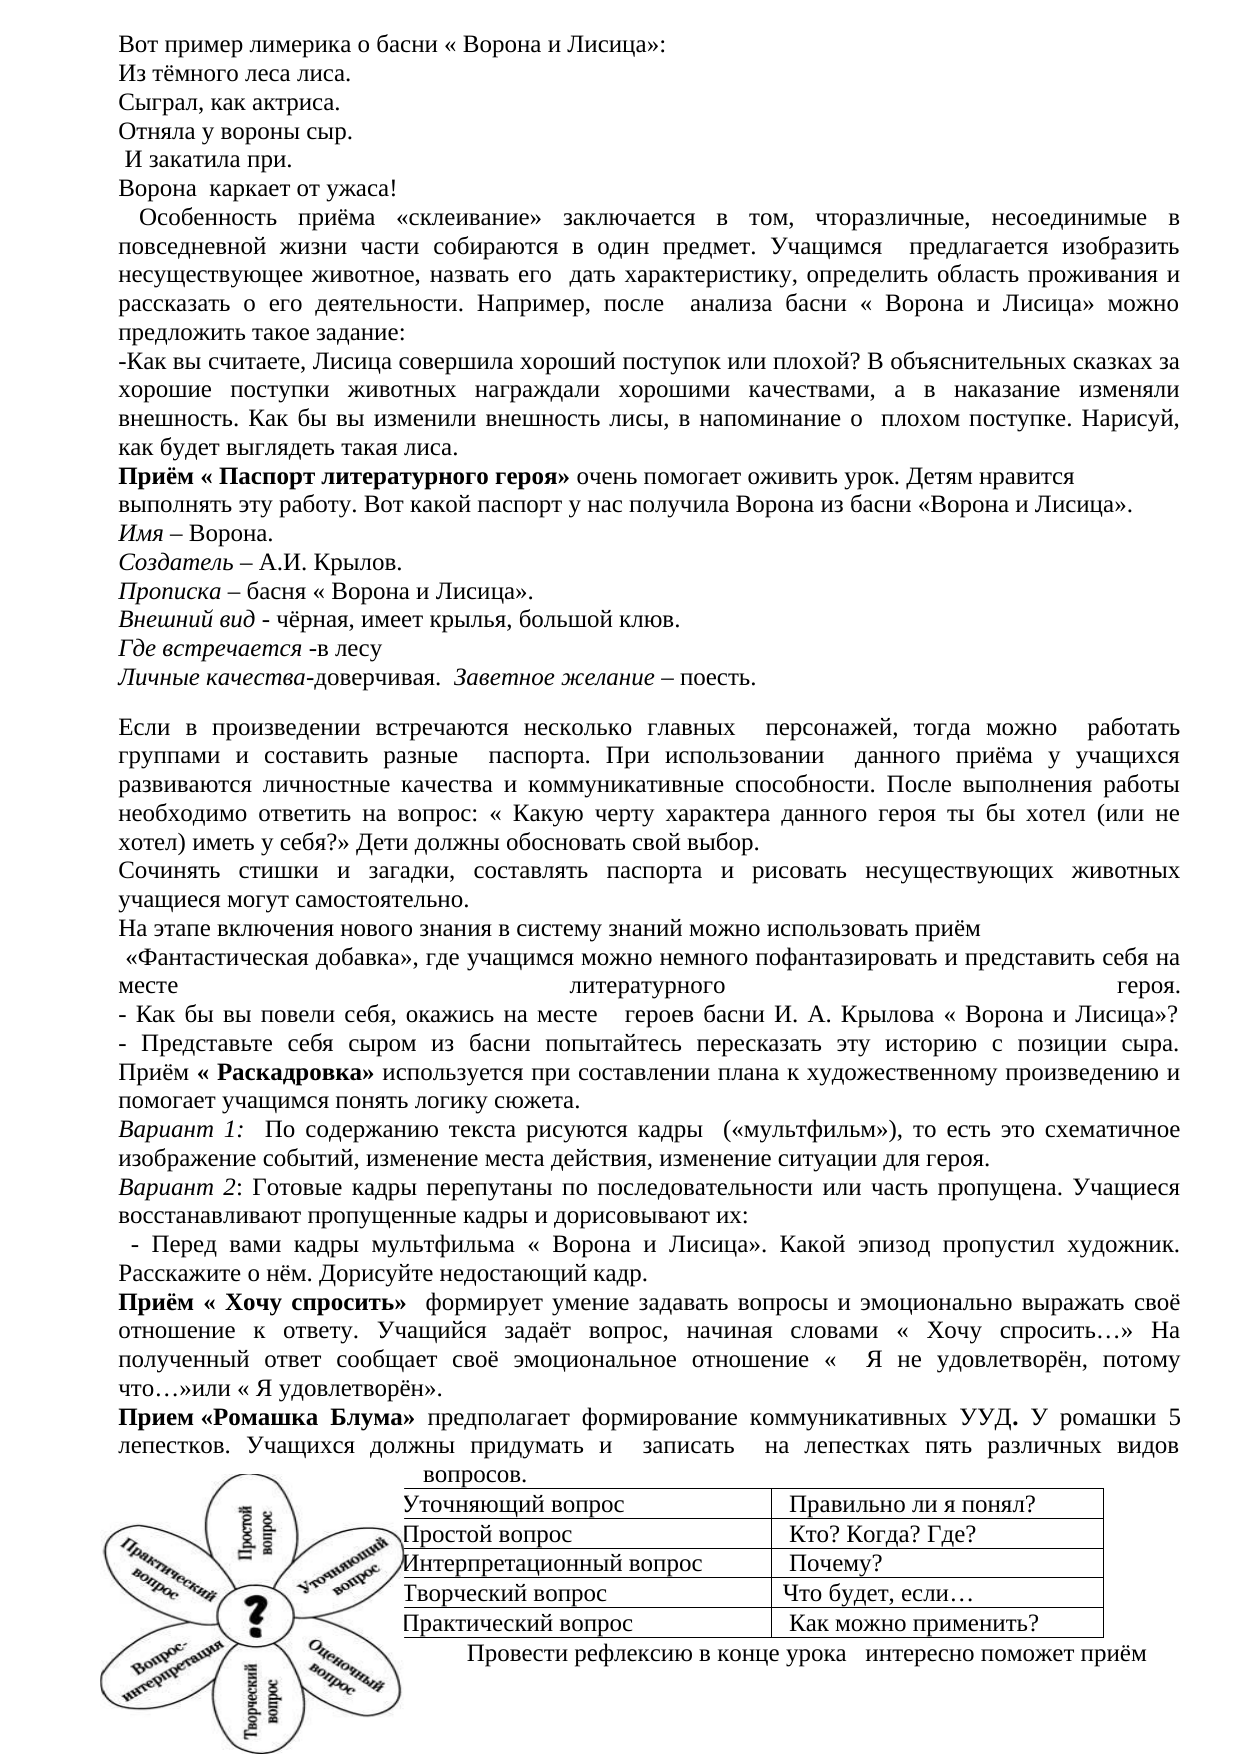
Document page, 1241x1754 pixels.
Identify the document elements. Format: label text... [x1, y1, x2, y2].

text - Перед вами кадры мультфильма « Ворона и Лисица». Какой эпизод пропустил художник. Расскажите о нём. Дорисуйте недостающий кадр. [118, 1229, 1181, 1287]
text Провести рефлексию в конце урока интересно поможет приём [405, 1638, 1181, 1667]
text Из тёмного леса лиса. [118, 58, 1181, 87]
text Вот пример лимерика о басни « Ворона и Лисица»: [118, 29, 1181, 58]
text -Как вы считаете, Лисица совершила хороший поступок или плохой? В объяснительных сказках за хорошие поступки животных награждали хорошими качествами, а в наказание изменяли внешность. Как бы вы изменили внешность лисы, в напоминание о плохом поступке. Нарисуй, как будет выглядеть такая лиса. [118, 346, 1181, 461]
table_cell Простой вопрос [405, 1519, 771, 1547]
text Прием «Ромашка Блума» предполагает формирование коммуникативных УУД. У ромашки 5 лепестков. Учащихся должны придумать и записать на лепестках пять различных видов вопросов. [118, 1402, 1181, 1488]
text Вариант 2: Готовые кадры перепутаны по последовательности или часть пропущена. Учащиеся восстанавливают пропущенные кадры и дорисовывают их: [118, 1172, 1181, 1229]
text Приём « Хочу спросить» формирует умение задавать вопросы и эмоционально выражать своё отношение к ответу. Учащийся задаёт вопрос, начиная словами « Хочу спросить…» На полученный ответ сообщает своё эмоциональное отношение « Я не удовлетворён, потому что…»или « Я удовлетворён». [118, 1287, 1181, 1402]
text На этапе включения нового знания в систему знаний можно использовать приём [118, 913, 1181, 942]
text Сочинять стишки и загадки, составлять паспорта и рисовать несуществующих животных учащиеся могут самостоятельно. [118, 855, 1181, 913]
table_cell Кто? Когда? Где? [772, 1519, 1103, 1547]
text Вариант 1: По содержанию текста рисуются кадры («мультфильм»), то есть это схематичное изображение событий, изменение места действия, изменение ситуации для героя. [118, 1114, 1181, 1172]
text Сыграл, как актриса. [118, 87, 1181, 116]
table_cell Практический вопрос [405, 1608, 771, 1637]
text Если в произведении встречаются несколько главных персонажей, тогда можно работать группами и составить разные паспорта. При использовании данного приёма у учащихся развиваются личностные качества и коммуникативные способности. После выполнения работы необходимо ответить на вопрос: « Какую черту характера данного героя ты бы хотел (или не хотел) иметь у себя?» Дети должны обосновать свой выбор. [118, 712, 1181, 855]
table_header Уточняющий вопрос [405, 1489, 771, 1518]
picture [100, 1474, 405, 1754]
table_header Правильно ли я понял? [772, 1489, 1103, 1518]
text Особенность приёма «склеивание» заключается в том, чторазличные, несоединимые в повседневной жизни части собираются в один предмет. Учащимся предлагается изобразить несуществующее животное, назвать его дать характеристику, определить область проживания и рассказать о его деятельности. Например, после анализа басни « Ворона и Лисица» можно предложить такое задание: [118, 202, 1181, 346]
text Отняла у вороны сыр. [118, 116, 1181, 144]
table_cell Интерпретационный вопрос [405, 1549, 771, 1577]
text Ворона каркает от ужаса! [118, 173, 1181, 202]
text «Фантастическая добавка», где учащимся можно немного пофантазировать и представить себя на месте литературного героя. - Как бы вы повели себя, окажись на месте героев басни И. А. Крылова « Ворона и Лисица»? - Представьте себя сыром из басни попытайтесь пересказать эту историю с позиции сыра. Приём « Раскадровка» используется при составлении плана к художественному произведению и помогает учащимся понять логику сюжета. [118, 942, 1181, 1114]
text Имя – Ворона. Создатель – А.И. Крылов. Прописка – басня « Ворона и Лисица». Внешний вид - чёрная, имеет крылья, большой клюв. Где встречается -в лесу Личные качества-доверчивая. Заветное желание – поесть. [118, 518, 1181, 691]
table_cell Почему? [772, 1549, 1103, 1577]
text И закатила при. [118, 144, 1181, 173]
table_cell Творческий вопрос [405, 1578, 771, 1607]
table_cell Как можно применить? [772, 1608, 1103, 1637]
table_cell Что будет, если… [772, 1578, 1103, 1607]
text Приём « Паспорт литературного героя» очень помогает оживить урок. Детям нравится выполнять эту работу. Вот какой паспорт у нас получила Ворона из басни «Ворона и Лисица». [118, 461, 1181, 518]
